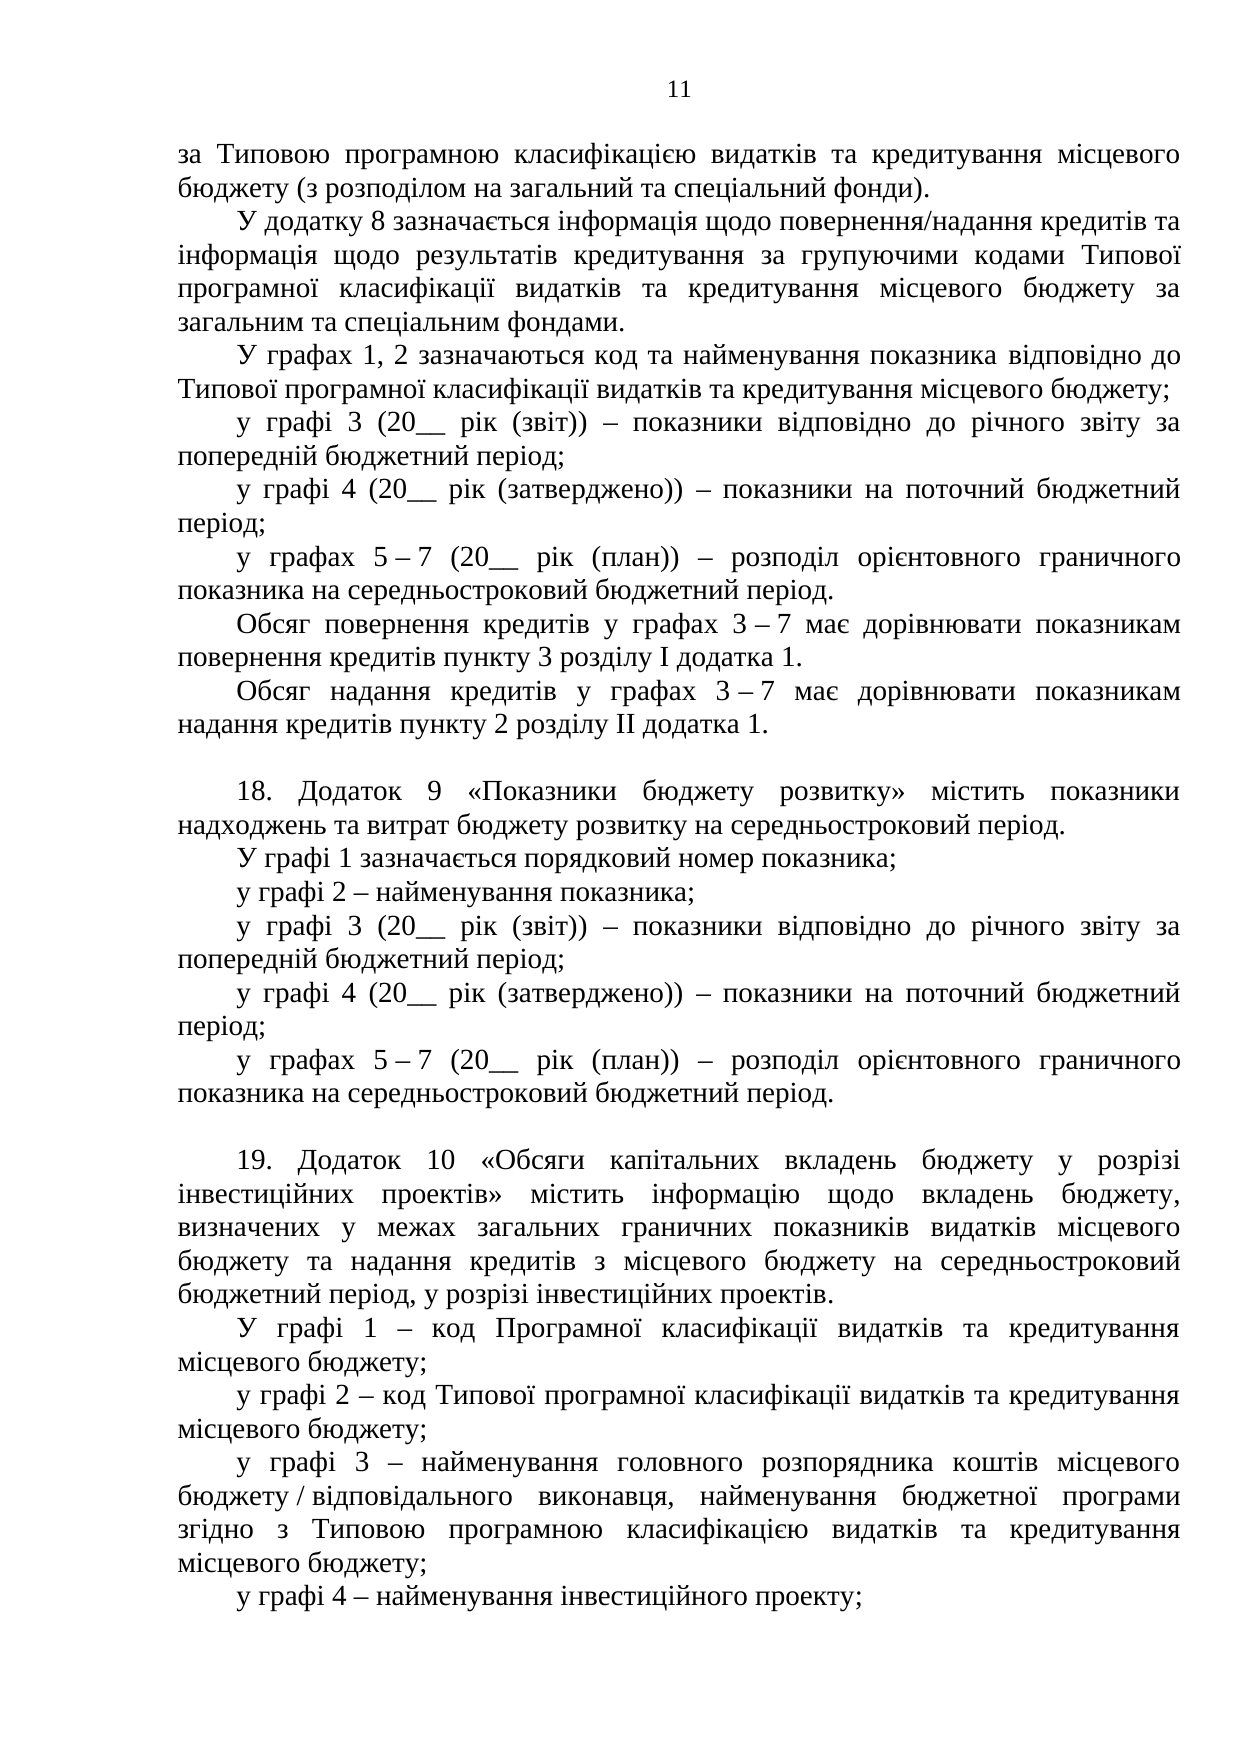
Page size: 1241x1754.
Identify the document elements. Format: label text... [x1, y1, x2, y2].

text у графі 4 (20__ рік (затверджено)) – показники на поточний бюджетний період; [177, 472, 1181, 539]
text У графах 1, 2 зазначаються код та найменування показника відповідно до Типової програмної класифікації видатків та кредитування місцевого бюджету; [177, 337, 1181, 404]
text 18. Додаток 9 «Показники бюджету розвитку» містить показники надходжень та витрат бюджету розвитку на середньостроковий період. [177, 773, 1181, 841]
text У графі 1 зазначається порядковий номер показника; [177, 841, 1181, 874]
text у графах 5 – 7 (20__ рік (план)) – розподіл орієнтовного граничного показника на середньостроковий бюджетний період. [177, 539, 1181, 606]
text Обсяг надання кредитів у графах 3 – 7 має дорівнювати показникам надання кредитів пункту 2 розділу ІІ додатка 1. [177, 673, 1181, 740]
text у графі 3 (20__ рік (звіт)) – показники відповідно до річного звіту за попередній бюджетний період; [177, 908, 1181, 975]
text у графі 4 (20__ рік (затверджено)) – показники на поточний бюджетний період; [177, 975, 1181, 1042]
text 19. Додаток 10 «Обсяги капітальних вкладень бюджету у розрізі інвестиційних проектів» містить інформацію щодо вкладень бюджету, визначених у межах загальних граничних показників видатків місцевого бюджету та надання кредитів з місцевого бюджету на середньостроковий бюджетний період, у розрізі інвестиційних проектів. [177, 1142, 1181, 1310]
text У графі 1 – код Програмної класифікації видатків та кредитування місцевого бюджету; [177, 1310, 1181, 1377]
text у графі 3 – найменування головного розпорядника коштів місцевого бюджету / відповідального виконавця, найменування бюджетної програми згідно з Типовою програмною класифікацією видатків та кредитування місцевого бюджету; [177, 1444, 1181, 1578]
text у графах 5 – 7 (20__ рік (план)) – розподіл орієнтовного граничного показника на середньостроковий бюджетний період. [177, 1042, 1181, 1109]
text у графі 4 – найменування інвестиційного проекту; [177, 1578, 1181, 1612]
text У додатку 8 зазначається інформація щодо повернення/надання кредитів та інформація щодо результатів кредитування за групуючими кодами Типової програмної класифікації видатків та кредитування місцевого бюджету за загальним та спеціальним фондами. [177, 203, 1181, 337]
text у графі 3 (20__ рік (звіт)) – показники відповідно до річного звіту за попередній бюджетний період; [177, 404, 1181, 472]
text у графі 2 – найменування показника; [177, 874, 1181, 908]
text Обсяг повернення кредитів у графах 3 – 7 має дорівнювати показникам повернення кредитів пункту 3 розділу І додатка 1. [177, 606, 1181, 673]
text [177, 136, 1181, 203]
text у графі 2 – код Типової програмної класифікації видатків та кредитування місцевого бюджету; [177, 1377, 1181, 1444]
